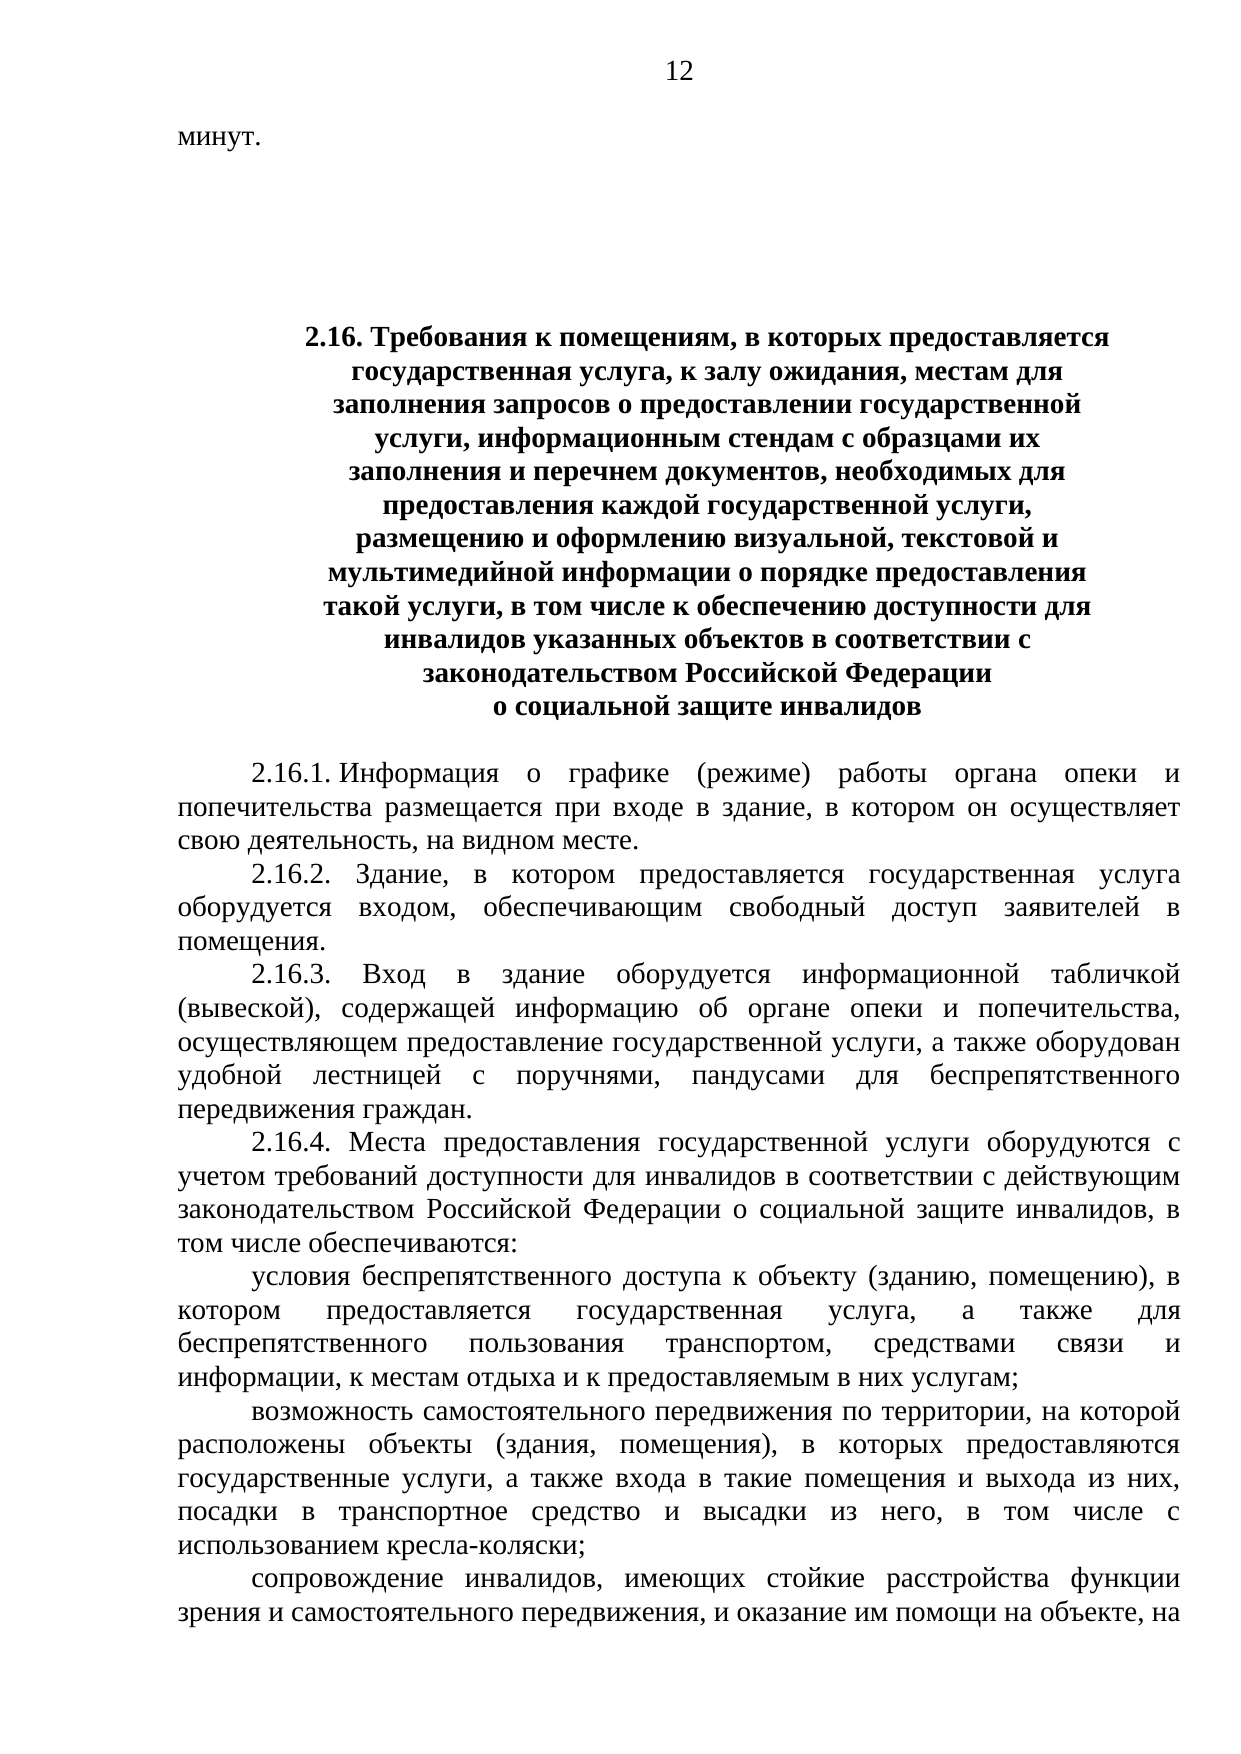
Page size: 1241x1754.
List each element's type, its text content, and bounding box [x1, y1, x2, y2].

text государственная услуга, к залу ожидания, местам для [177, 353, 1181, 386]
text услуги, информационным стендам с образцами их [177, 420, 1181, 453]
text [177, 118, 1181, 152]
text такой услуги, в том числе к обеспечению доступности для [177, 588, 1181, 621]
text о социальной защите инвалидов [177, 688, 1181, 722]
text законодательством Российской Федерации [177, 655, 1181, 688]
text инвалидов указанных объектов в соответствии с [177, 621, 1181, 655]
text возможность самостоятельного передвижения по территории, на которой расположены объекты (здания, помещения), в которых предоставляются государственные услуги, а также входа в такие помещения и выхода из них, посадки в транспортное средство и высадки из него, в том числе с использованием кресла-коляски; [177, 1393, 1181, 1560]
text размещению и оформлению визуальной, текстовой и [177, 521, 1181, 554]
text 2.16.3. Вход в здание оборудуется информационной табличкой (вывеской), содержащей информацию об органе опеки и попечительства, осуществляющем предоставление государственной услуги, а также оборудован удобной лестницей с поручнями, пандусами для беспрепятственного передвижения граждан. [177, 957, 1181, 1124]
text условия беспрепятственного доступа к объекту (зданию, помещению), в котором предоставляется государственная услуга, а также для беспрепятственного пользования транспортом, средствами связи и информации, к местам отдыха и к предоставляемым в них услугам; [177, 1258, 1181, 1393]
text 2.16.1. Информация о графике (режиме) работы органа опеки и попечительства размещается при входе в здание, в котором он осуществляет свою деятельность, на видном месте. [177, 755, 1181, 856]
text заполнения запросов о предоставлении государственной [177, 386, 1181, 420]
text 2.16. Требования к помещениям, в которых предоставляется [177, 319, 1181, 353]
text 2.16.2. Здание, в котором предоставляется государственная услуга оборудуется входом, обеспечивающим свободный доступ заявителей в помещения. [177, 856, 1181, 957]
text заполнения и перечнем документов, необходимых для [177, 453, 1181, 487]
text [177, 1560, 1181, 1627]
text мультимедийной информации о порядке предоставления [177, 554, 1181, 588]
text 2.16.4. Места предоставления государственной услуги оборудуются с учетом требований доступности для инвалидов в соответствии с действующим законодательством Российской Федерации о социальной защите инвалидов, в том числе обеспечиваются: [177, 1124, 1181, 1258]
text предоставления каждой государственной услуги, [177, 487, 1181, 521]
